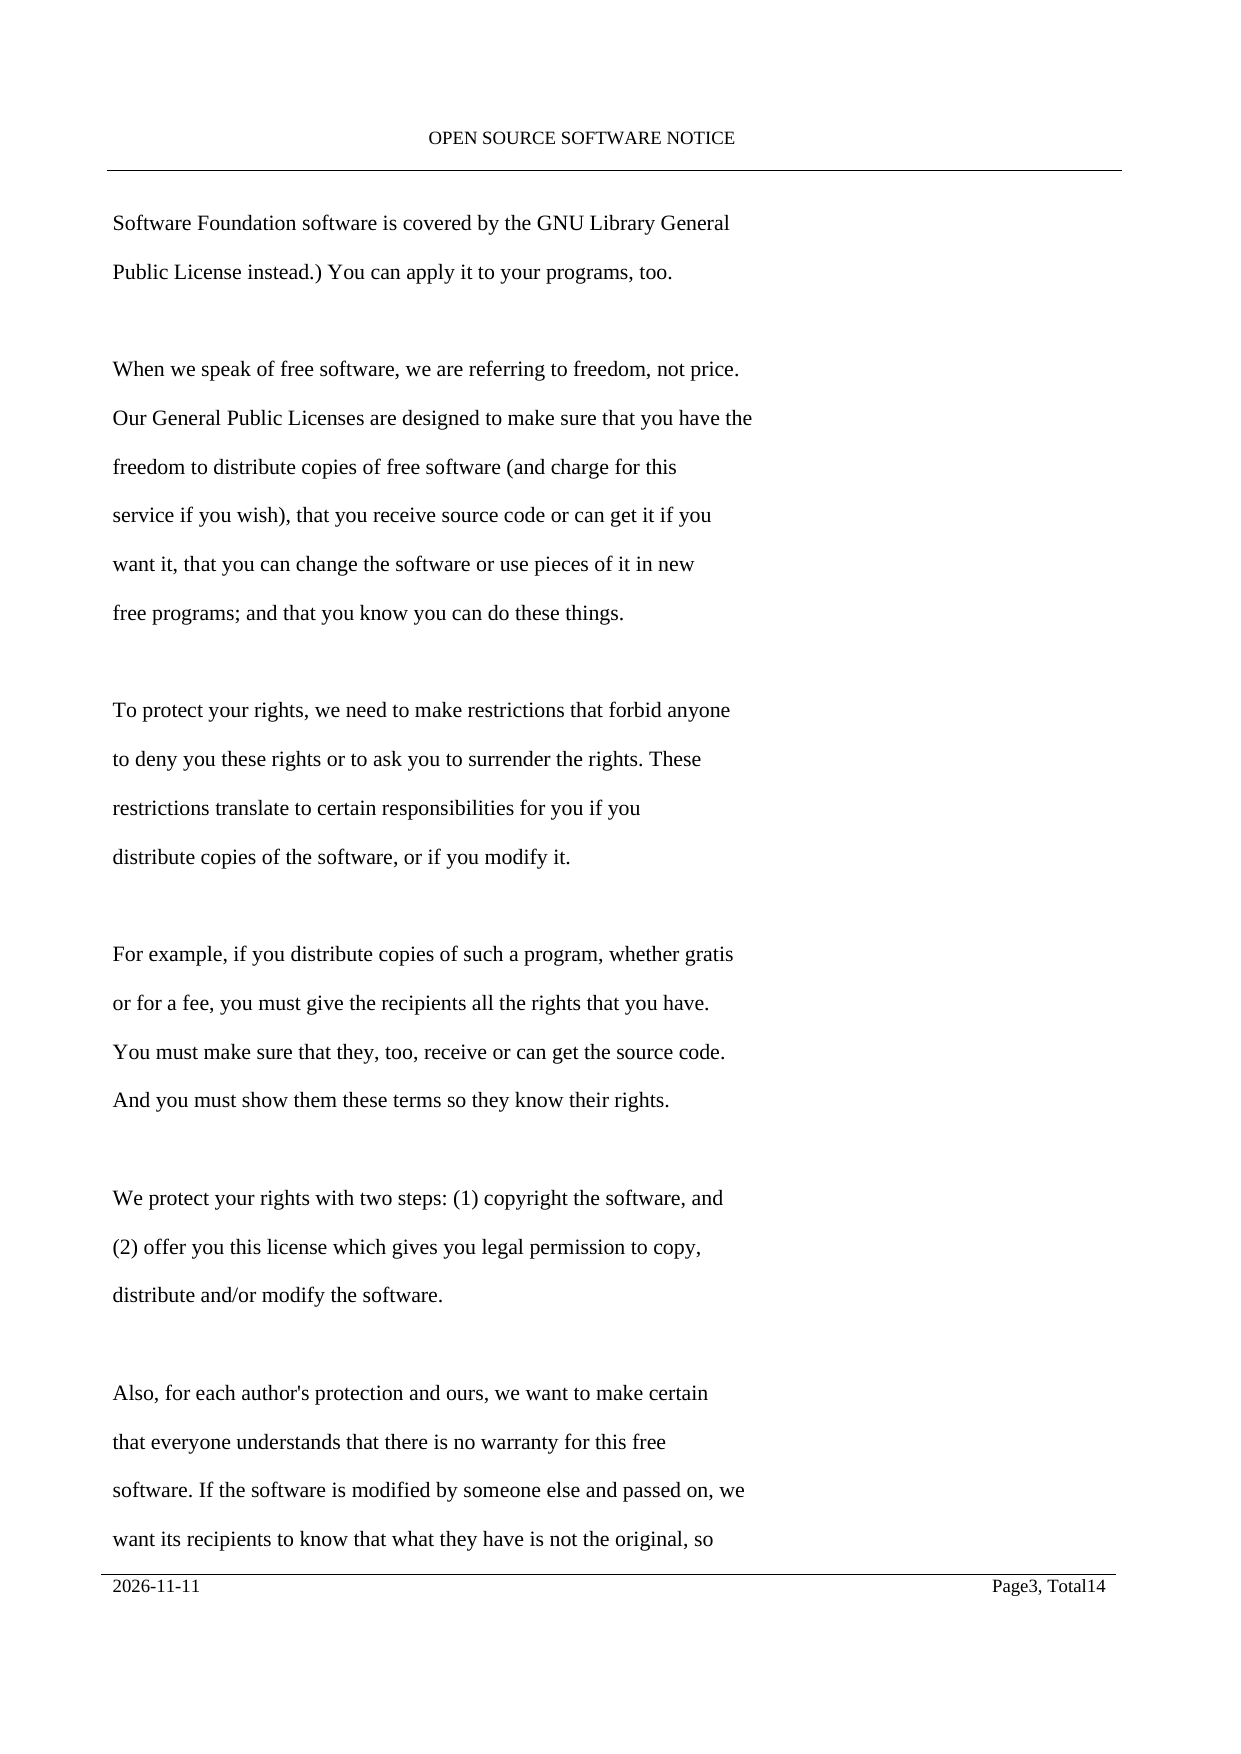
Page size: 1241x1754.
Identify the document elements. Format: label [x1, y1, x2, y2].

text [112, 206, 1128, 1555]
